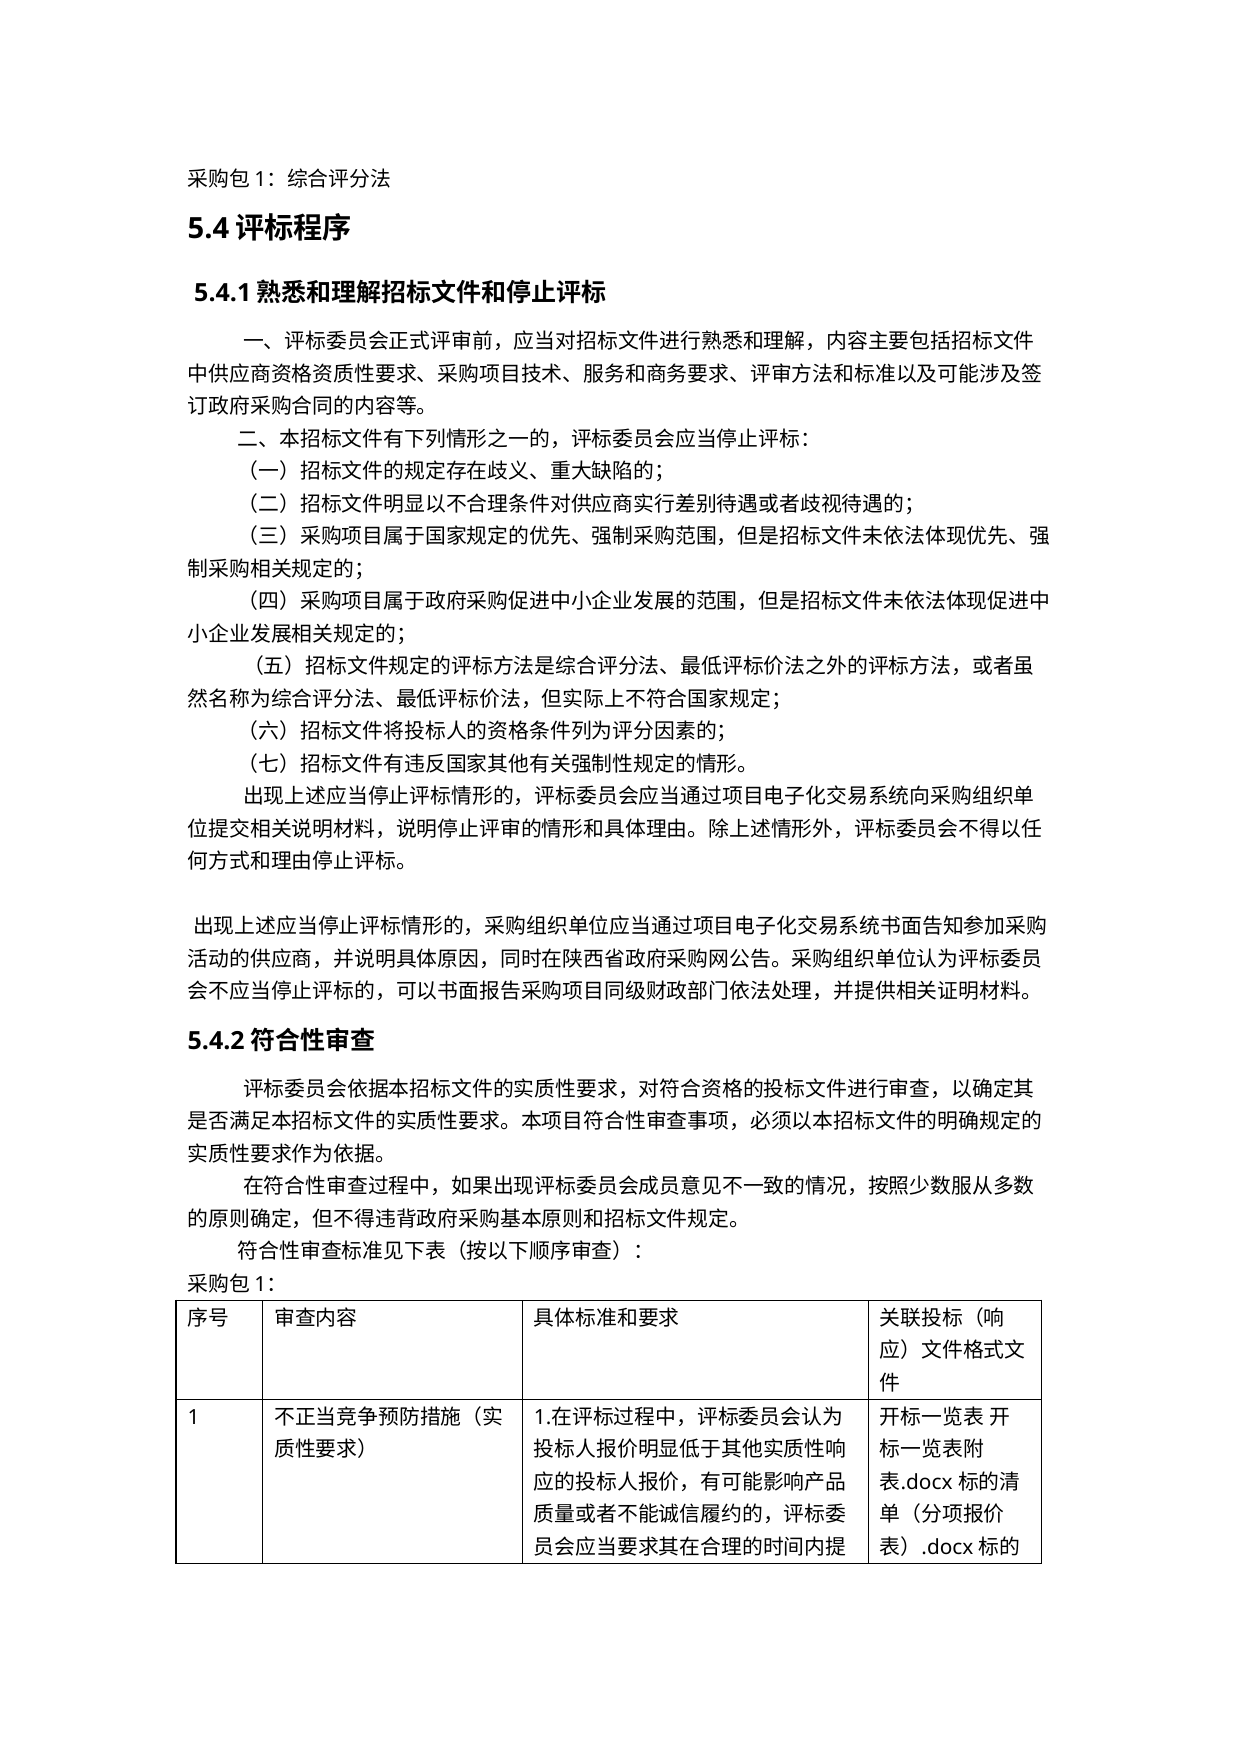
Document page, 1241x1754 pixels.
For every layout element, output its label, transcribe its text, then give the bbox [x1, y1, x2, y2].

text （二）招标文件明显以不合理条件对供应商实行差别待遇或者歧视待遇的； [187, 487, 1053, 519]
table_cell 1 [177, 1400, 262, 1563]
table_cell 不正当竞争预防措施（实质性要求） [263, 1400, 522, 1563]
text 5.4评标程序 [187, 194, 1053, 259]
text 采购包1：综合评分法 [187, 162, 1053, 194]
text 在符合性审查过程中，如果出现评标委员会成员意见不一致的情况，按照少数服从多数的原则确定，但不得违背政府采购基本原则和招标文件规定。 [187, 1169, 1053, 1234]
text （六）招标文件将投标人的资格条件列为评分因素的； [187, 714, 1053, 747]
text 5.4.2符合性审查 [187, 1007, 1053, 1072]
text 出现上述应当停止评标情形的，采购组织单位应当通过项目电子化交易系统书面告知参加采购活动的供应商，并说明具体原因，同时在陕西省政府采购网公告。采购组织单位认为评标委员会不应当停止评标的，可以书面报告采购项目同级财政部门依法处理，并提供相关证明材料。 [187, 877, 1053, 1007]
table_header 具体标准和要求 [523, 1301, 868, 1398]
table_header 关联投标（响应）文件格式文件 [869, 1301, 1041, 1398]
text 评标委员会依据本招标文件的实质性要求，对符合资格的投标文件进行审查，以确定其是否满足本招标文件的实质性要求。本项目符合性审查事项，必须以本招标文件的明确规定的实质性要求作为依据。 [187, 1072, 1053, 1169]
text 二、本招标文件有下列情形之一的，评标委员会应当停止评标： [187, 422, 1053, 454]
text （五）招标文件规定的评标方法是综合评分法、最低评标价法之外的评标方法，或者虽然名称为综合评分法、最低评标价法，但实际上不符合国家规定； [187, 649, 1053, 714]
text 符合性审查标准见下表（按以下顺序审查）： [187, 1234, 1053, 1267]
text （三）采购项目属于国家规定的优先、强制采购范围，但是招标文件未依法体现优先、强制采购相关规定的； [187, 519, 1053, 584]
table_header 审查内容 [263, 1301, 522, 1398]
text 一、评标委员会正式评审前，应当对招标文件进行熟悉和理解，内容主要包括招标文件中供应商资格资质性要求、采购项目技术、服务和商务要求、评审方法和标准以及可能涉及签订政府采购合同的内容等。 [187, 324, 1053, 422]
text （一）招标文件的规定存在歧义、重大缺陷的； [187, 454, 1053, 487]
text （四）采购项目属于政府采购促进中小企业发展的范围，但是招标文件未依法体现促进中小企业发展相关规定的； [187, 584, 1053, 649]
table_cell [523, 1400, 868, 1563]
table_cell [869, 1400, 1041, 1563]
table_header 序号 [177, 1301, 262, 1398]
text 5.4.1熟悉和理解招标文件和停止评标 [187, 259, 1053, 324]
text 采购包1： [187, 1267, 1053, 1299]
text 出现上述应当停止评标情形的，评标委员会应当通过项目电子化交易系统向采购组织单位提交相关说明材料，说明停止评审的情形和具体理由。除上述情形外，评标委员会不得以任何方式和理由停止评标。 [187, 779, 1053, 877]
text （七）招标文件有违反国家其他有关强制性规定的情形。 [187, 747, 1053, 779]
